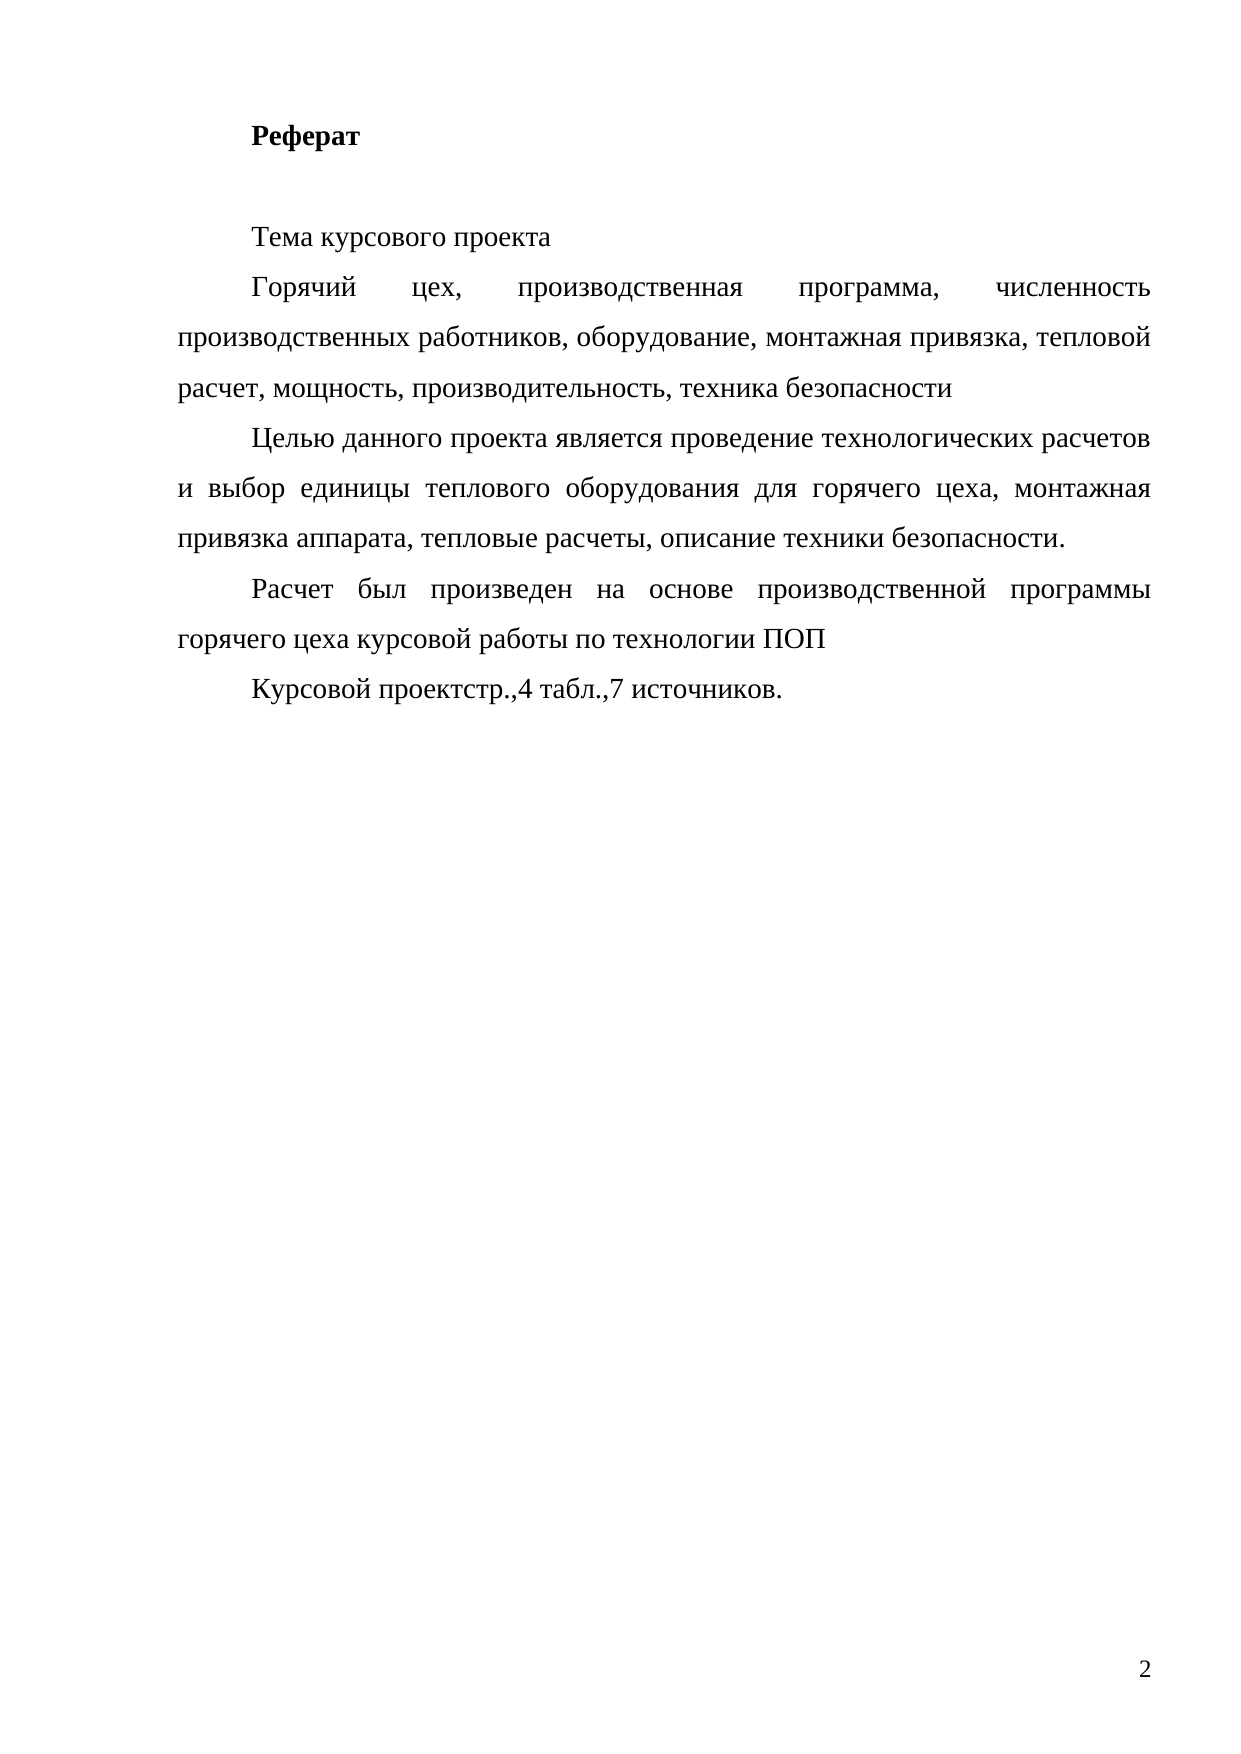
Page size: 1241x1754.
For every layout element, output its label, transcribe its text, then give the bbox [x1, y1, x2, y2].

text Реферат [177, 118, 1152, 152]
text Горячий цех, производственная программа, численность производственных работников, оборудование, монтажная привязка, тепловой расчет, мощность, производительность, техника безопасности [177, 269, 1152, 403]
text Целью данного проекта является проведение технологических расчетов и выбор единицы теплового оборудования для горячего цеха, монтажная привязка аппарата, тепловые расчеты, описание техники безопасности. [177, 420, 1152, 554]
text Расчет был произведен на основе производственной программы горячего цеха курсовой работы по технологии ПОП [177, 571, 1152, 655]
text Курсовой проектстр.,4 табл.,7 источников. [177, 672, 1152, 705]
text Тема курсового проекта [177, 219, 1152, 252]
